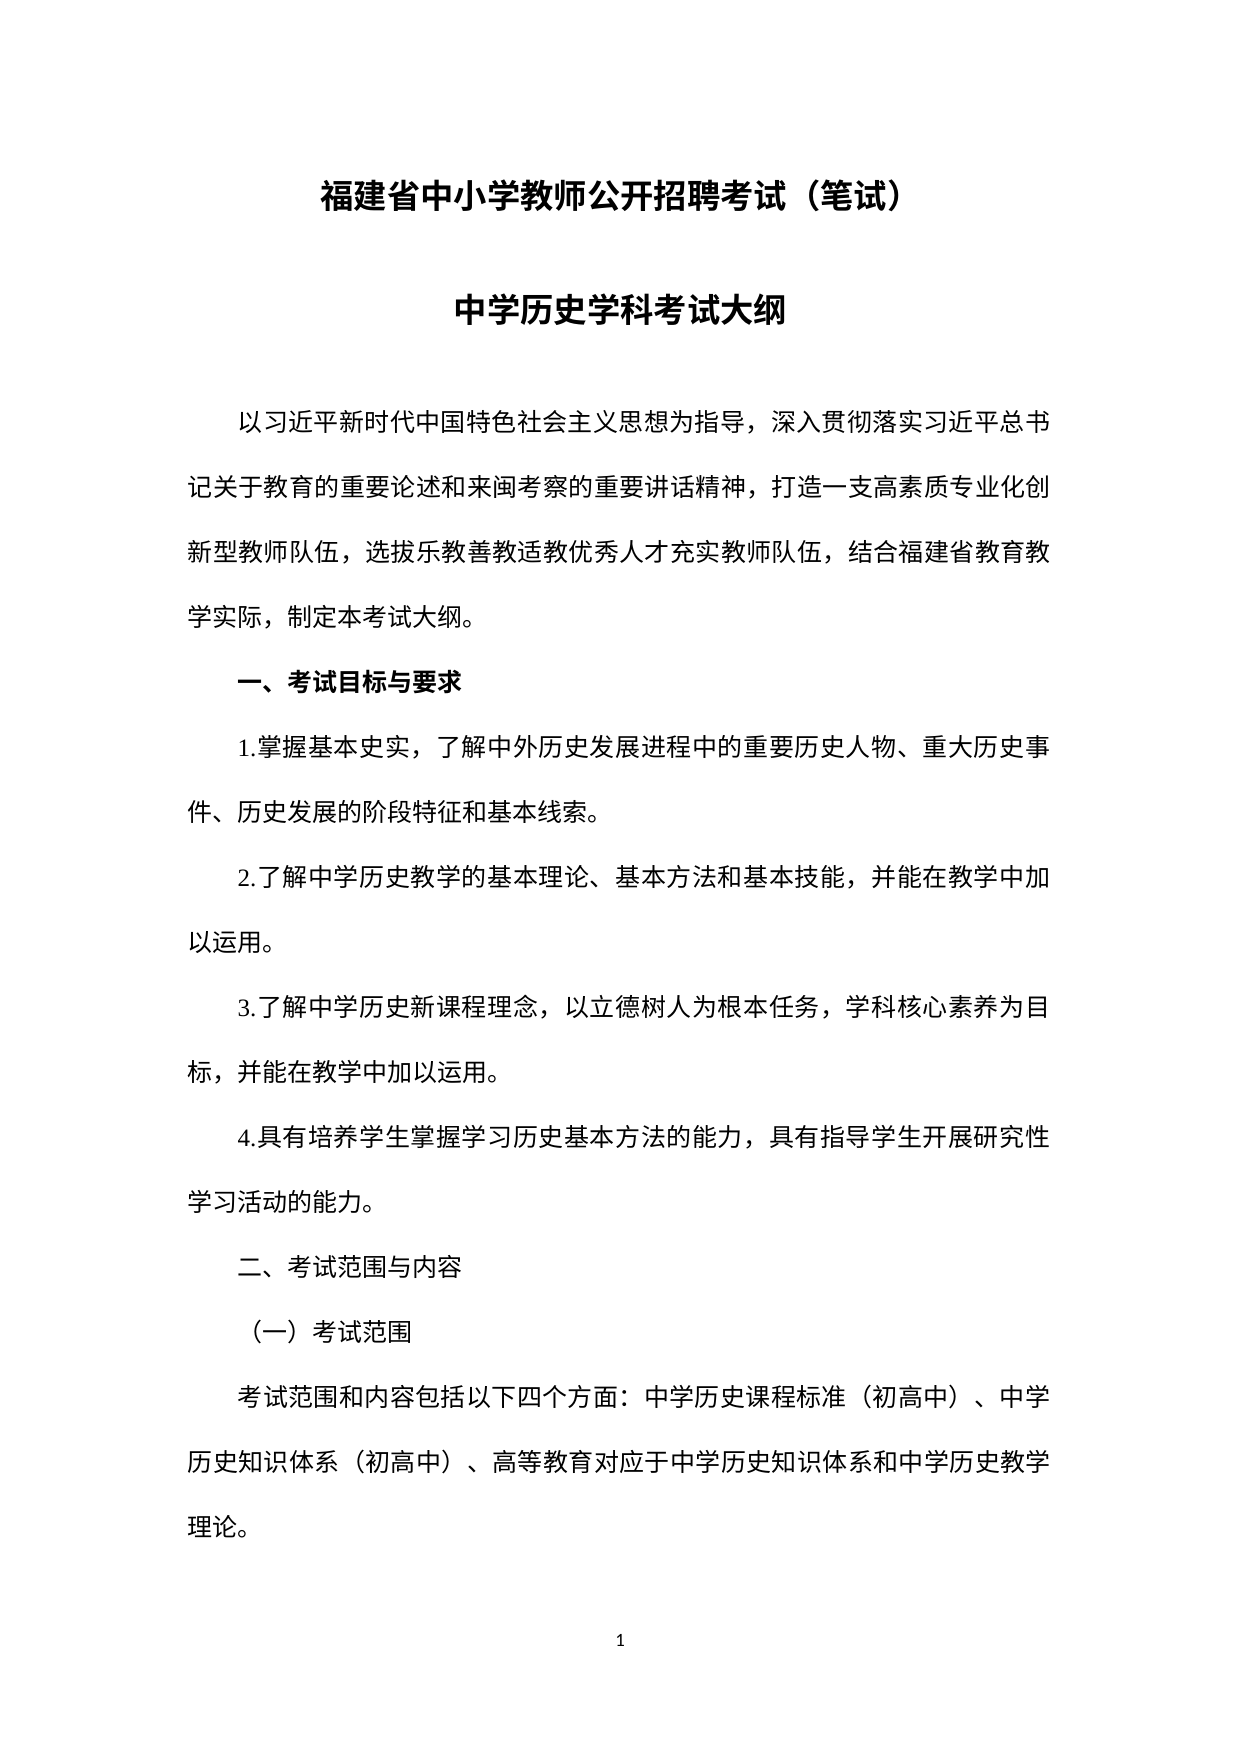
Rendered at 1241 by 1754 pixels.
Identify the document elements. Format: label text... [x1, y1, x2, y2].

text 一、考试目标与要求 [187, 648, 1053, 713]
text 福建省中小学教师公开招聘考试（笔试） [187, 162, 1053, 227]
text 2.了解中学历史教学的基本理论、基本方法和基本技能，并能在教学中加以运用。 [187, 843, 1053, 973]
text 4.具有培养学生掌握学习历史基本方法的能力，具有指导学生开展研究性学习活动的能力。 [187, 1103, 1053, 1233]
text 以习近平新时代中国特色社会主义思想为指导，深入贯彻落实习近平总书记关于教育的重要论述和来闽考察的重要讲话精神，打造一支高素质专业化创新型教师队伍，选拔乐教善教适教优秀人才充实教师队伍，结合福建省教育教学实际，制定本考试大纲。 [187, 388, 1053, 648]
text 考试范围和内容包括以下四个方面：中学历史课程标准（初高中）、中学历史知识体系（初高中）、高等教育对应于中学历史知识体系和中学历史教学理论。 [187, 1363, 1053, 1558]
text （一）考试范围 [187, 1298, 1053, 1363]
text 3.了解中学历史新课程理念，以立德树人为根本任务，学科核心素养为目标，并能在教学中加以运用。 [187, 973, 1053, 1103]
text 二、考试范围与内容 [187, 1233, 1053, 1298]
text 1.掌握基本史实，了解中外历史发展进程中的重要历史人物、重大历史事件、历史发展的阶段特征和基本线索。 [187, 713, 1053, 843]
text 中学历史学科考试大纲 [187, 275, 1053, 340]
